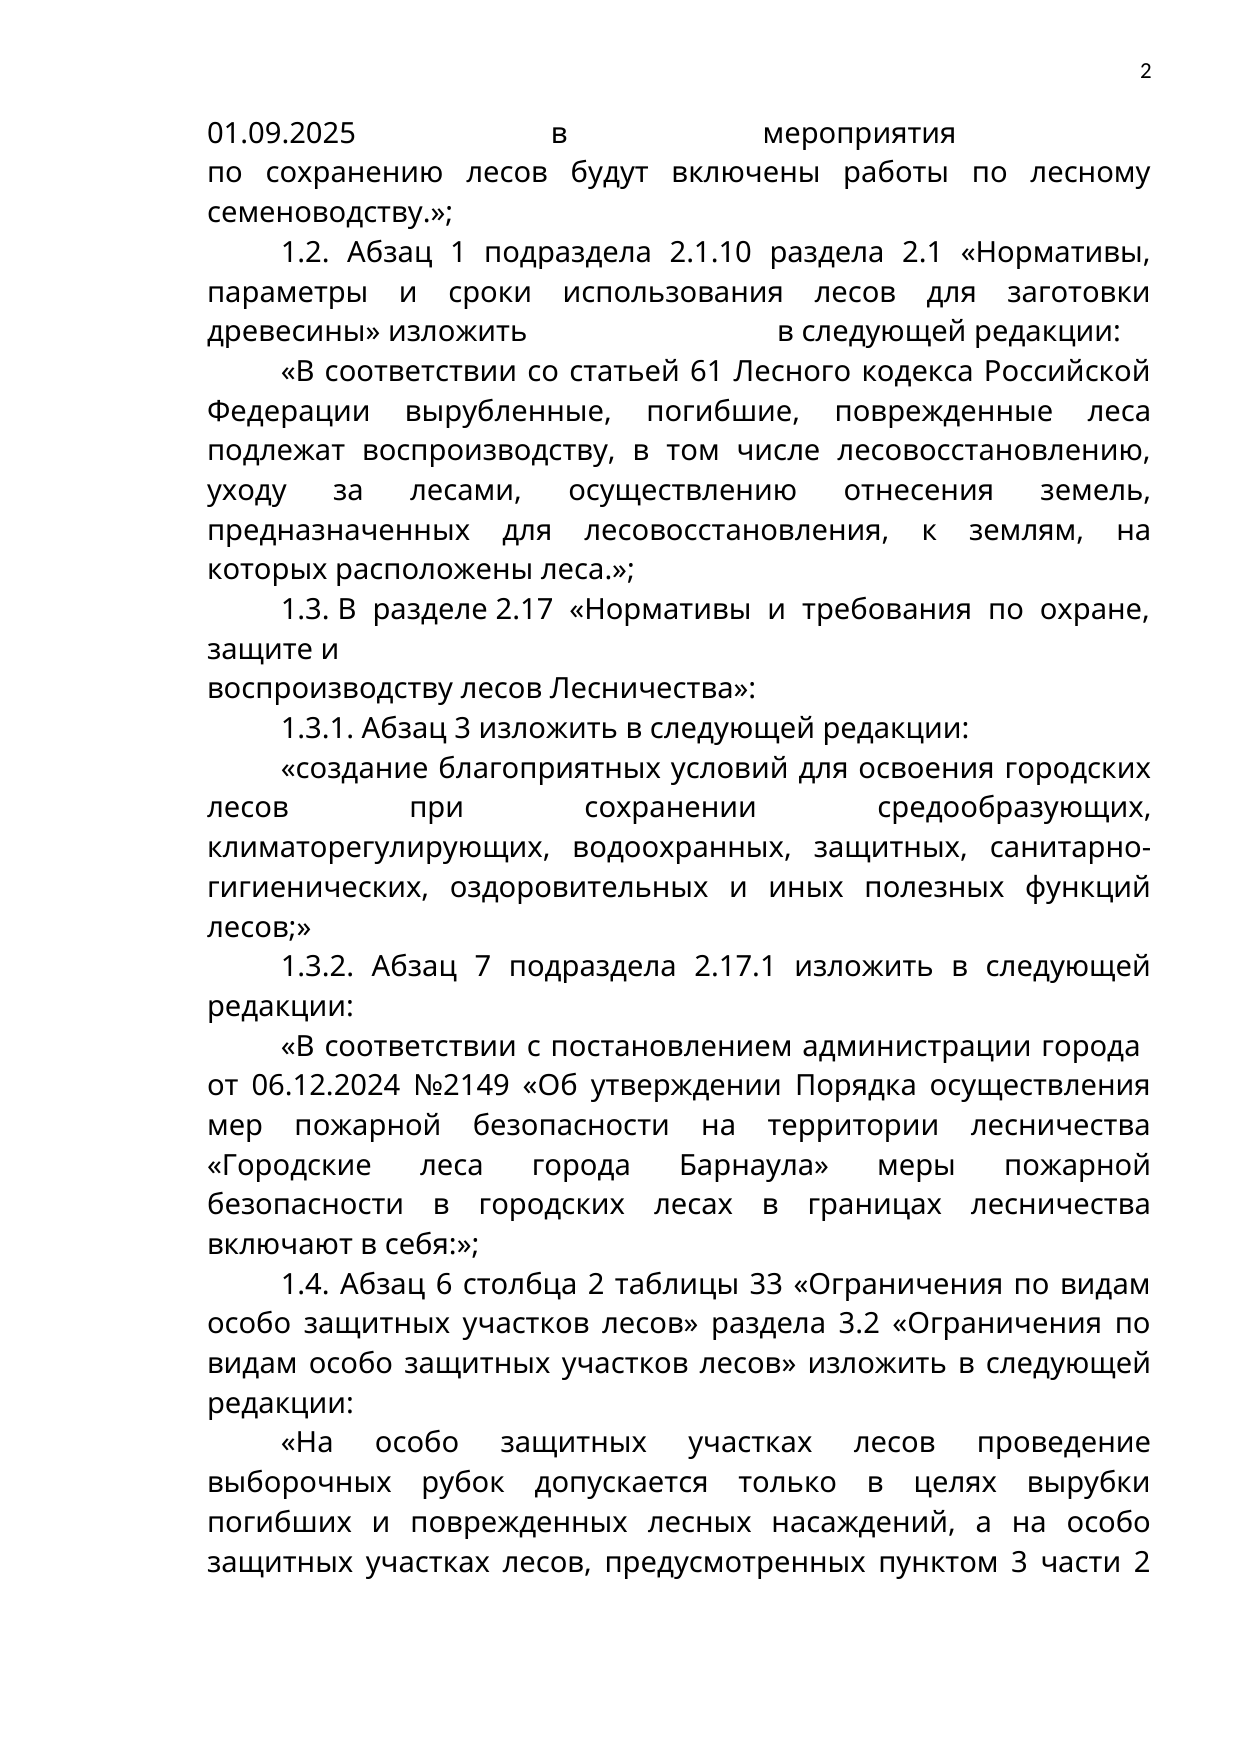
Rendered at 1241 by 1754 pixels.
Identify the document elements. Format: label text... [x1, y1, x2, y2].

text «В соответствии с постановлением администрации города от 06.12.2024 №2149 «Об утверждении Порядка осуществления мер пожарной безопасности на территории лесничества «Городские леса города Барнаула» меры пожарной безопасности в городских лесах в границах лесничества включают в себя:»; [207, 1025, 1152, 1263]
text воспроизводству лесов Лесничества»: [207, 668, 1152, 707]
text «В соответствии со статьей 61 Лесного кодекса Российской Федерации вырубленные, погибшие, поврежденные леса подлежат воспроизводству, в том числе лесовосстановлению, уходу за лесами, осуществлению отнесения земель, предназначенных для лесовосстановления, к землям, на которых расположены леса.»; [207, 350, 1152, 588]
text 1.4. Абзац 6 столбца 2 таблицы 33 «Ограничения по видам особо защитных участков лесов» раздела 3.2 «Ограничения по видам особо защитных участков лесов» изложить в следующей редакции: [207, 1263, 1152, 1422]
text 1.2. Абзац 1 подраздела 2.1.10 раздела 2.1 «Нормативы, параметры и сроки использования лесов для заготовки древесины» изложить в следующей редакции: [207, 231, 1152, 350]
text «создание благоприятных условий для освоения городских лесов при сохранении средообразующих, климаторегулирующих, водоохранных, защитных, санитарно-гигиенических, оздоровительных и иных полезных функций лесов;» [207, 747, 1152, 946]
text 1.3.2. Абзац 7 подраздела 2.17.1 изложить в следующей редакции: [207, 946, 1152, 1025]
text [207, 112, 1152, 231]
text 1.3.1. Абзац 3 изложить в следующей редакции: [207, 707, 1152, 747]
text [207, 1422, 1152, 1581]
text 1.3. В разделе 2.17 «Нормативы и требования по охране, защите и [207, 588, 1152, 668]
